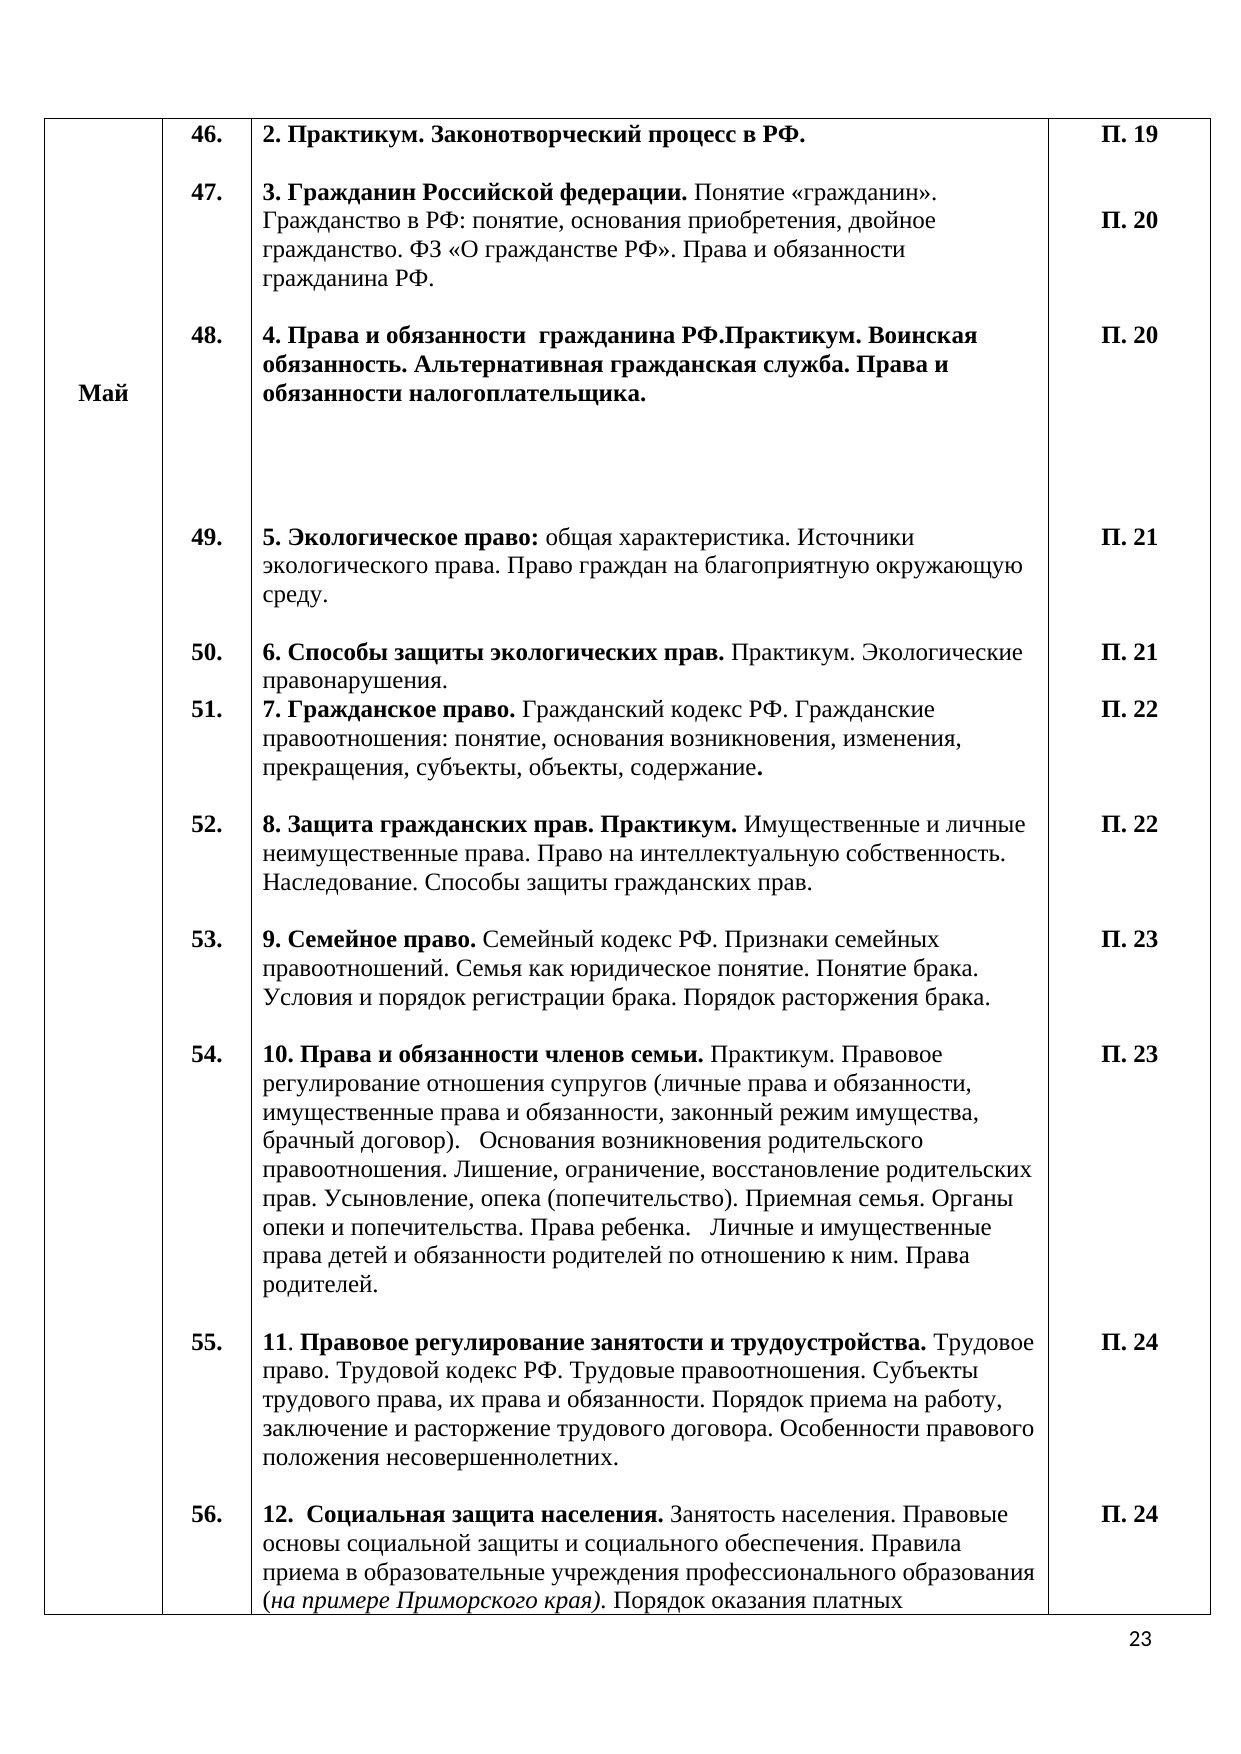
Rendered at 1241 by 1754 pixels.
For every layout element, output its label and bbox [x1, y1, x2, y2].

table_cell [1049, 119, 1210, 1614]
table_cell [252, 119, 1048, 1614]
table_cell [45, 119, 162, 1614]
table_cell [163, 119, 251, 1614]
